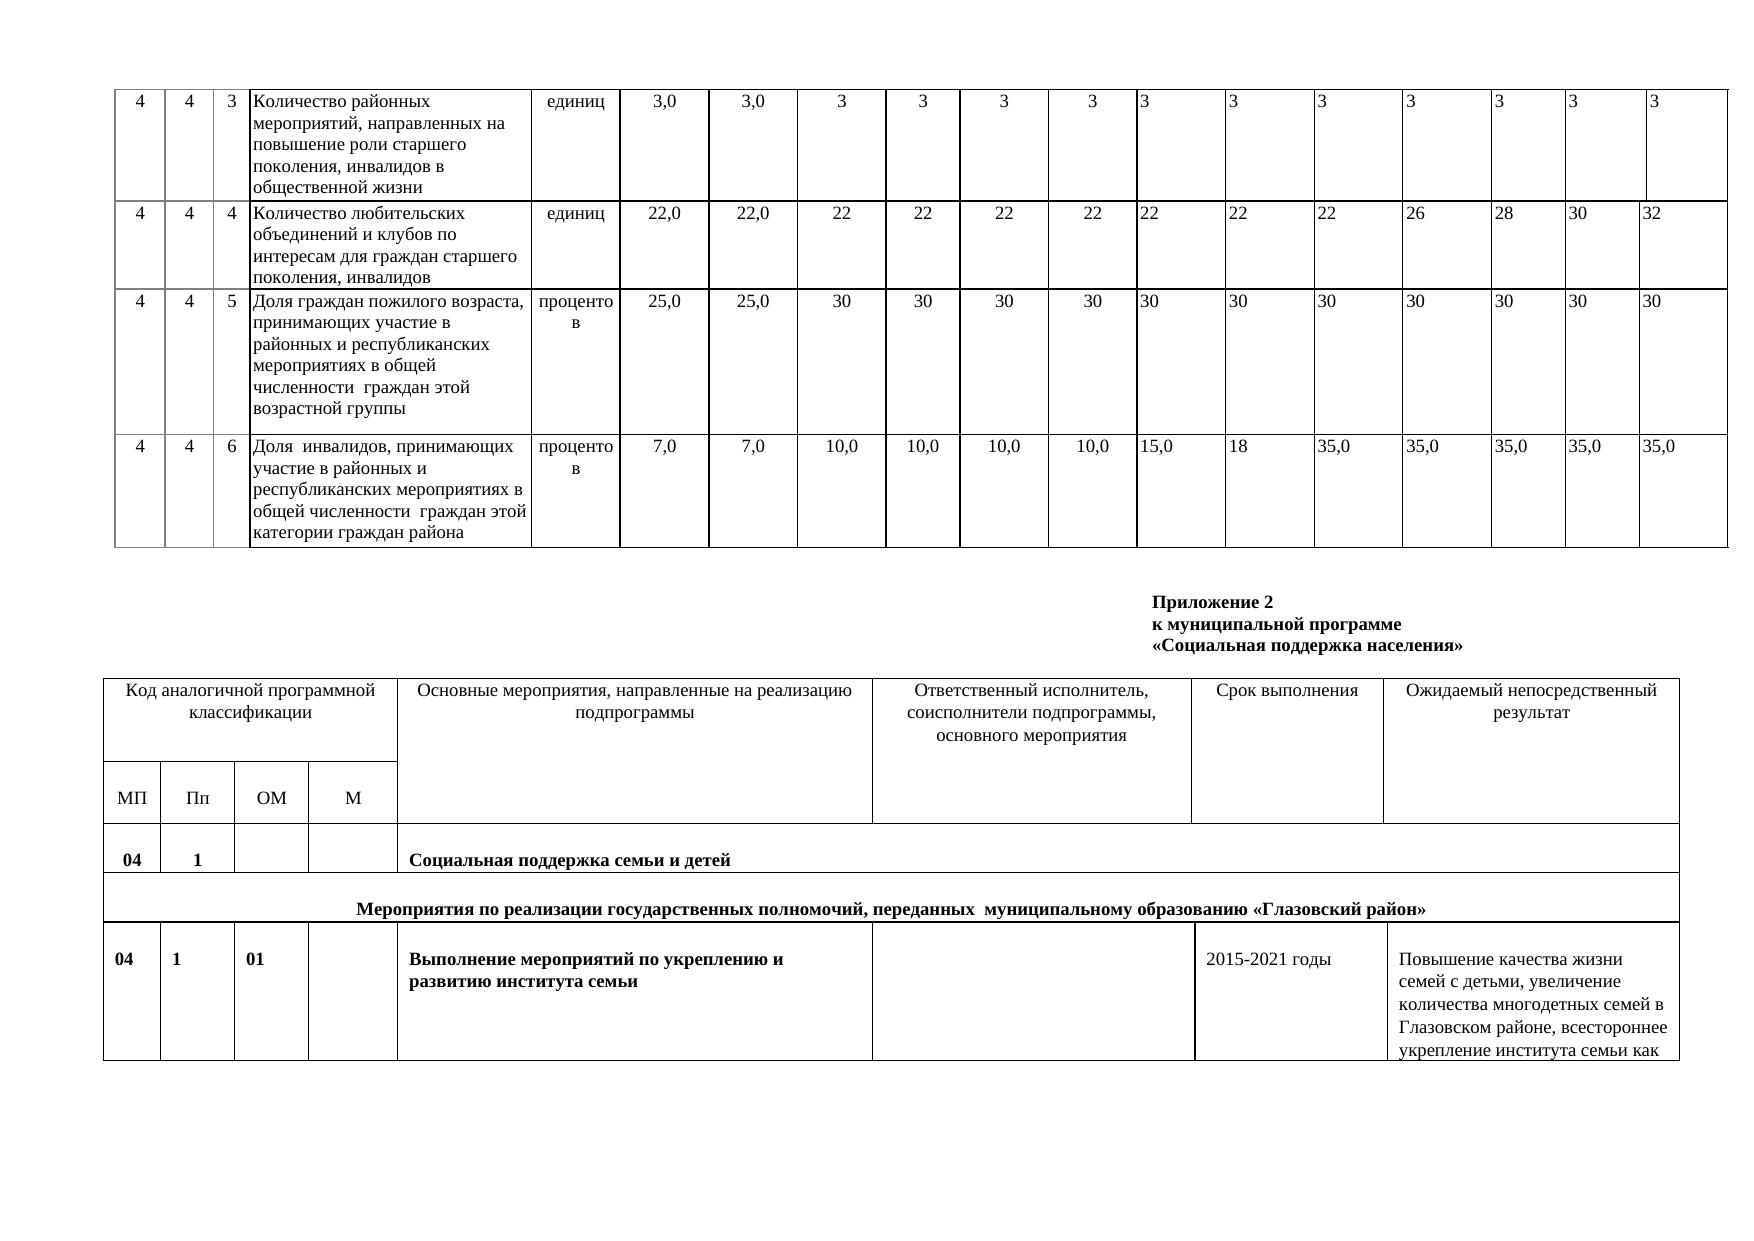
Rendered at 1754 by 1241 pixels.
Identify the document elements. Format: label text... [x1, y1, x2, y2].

table_cell 4 [166, 435, 213, 546]
table_cell 3,0 [621, 90, 708, 200]
text Приложение 2 [118, 591, 1636, 613]
text к муниципальной программе [118, 613, 1636, 634]
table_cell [398, 923, 872, 1060]
table_cell 3 [1049, 90, 1136, 200]
table_cell 30 [798, 290, 885, 433]
table_cell 35,0 [1492, 435, 1565, 546]
table_cell 10,0 [961, 435, 1048, 546]
table_cell 30 [1226, 290, 1314, 433]
table_cell 22 [887, 202, 959, 288]
table_cell 22,0 [710, 202, 797, 288]
table_cell 4 [166, 290, 213, 433]
table_cell МП [104, 762, 160, 823]
table_cell 3 [798, 90, 885, 200]
table_cell 30 [1566, 202, 1639, 288]
table_cell 26 [1403, 202, 1491, 288]
table_cell 35,0 [1315, 435, 1402, 546]
table_cell единиц [532, 90, 619, 200]
table_cell 1 [161, 923, 234, 1060]
table_cell 3 [887, 90, 959, 200]
table_cell 4 [116, 435, 164, 546]
table_header Код аналогичной программной классификации [104, 679, 397, 761]
table_cell 3 [1492, 90, 1565, 200]
table_cell Мероприятия по реализации государственных полномочий, переданных муниципальному образованию «Глазовский район» [104, 873, 1679, 921]
table_cell 22 [1226, 202, 1314, 288]
table_cell Социальная поддержка семьи и детей [398, 824, 1679, 872]
table_cell [309, 824, 397, 872]
table_cell 28 [1492, 202, 1565, 288]
table_cell 30 [1566, 290, 1639, 433]
table_cell 10,0 [1049, 435, 1136, 546]
table_cell Количество любительских объединений и клубов по интересам для граждан старшего поколения, инвалидов [251, 202, 531, 288]
table_cell 30 [887, 290, 959, 433]
table_cell 7,0 [710, 435, 797, 546]
table_cell 2015-2021 годы [1196, 923, 1387, 1060]
table_cell 04 [104, 824, 160, 872]
table_cell ОМ [235, 762, 308, 823]
table_cell 30 [1640, 290, 1727, 433]
table_cell 3 [961, 90, 1048, 200]
table_cell [235, 824, 308, 872]
table_cell 15,0 [1138, 435, 1225, 546]
text «Социальная поддержка населения» [1151, 634, 1636, 656]
table_cell 30 [1492, 290, 1565, 433]
table_cell [309, 923, 397, 1060]
table_cell единиц [532, 202, 619, 288]
table_cell 3 [1566, 90, 1646, 200]
table_cell 3 [214, 90, 249, 200]
table_cell 4 [166, 90, 213, 200]
table_cell 22 [961, 202, 1048, 288]
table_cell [1388, 923, 1679, 1060]
table_header Срок выполнения [1192, 679, 1383, 823]
table_cell 22,0 [621, 202, 708, 288]
table_cell 35,0 [1566, 435, 1639, 546]
table_cell 35,0 [1640, 435, 1727, 546]
table_cell 32 [1640, 202, 1727, 288]
table_header Основные мероприятия, направленные на реализацию подпрограммы [398, 679, 872, 823]
table_cell 10,0 [887, 435, 959, 546]
table_header Ответственный исполнитель, соисполнители подпрограммы, основного мероприятия [873, 679, 1191, 823]
table_cell 22 [1049, 202, 1136, 288]
table_cell 3 [1647, 90, 1727, 200]
table_cell 04 [104, 923, 160, 1060]
table_cell 3 [1226, 90, 1314, 200]
table_cell 30 [961, 290, 1048, 433]
table_cell 4 [116, 202, 164, 288]
table_cell 35,0 [1403, 435, 1491, 546]
table_cell 10,0 [798, 435, 885, 546]
table_cell 30 [1315, 290, 1402, 433]
table_cell 22 [798, 202, 885, 288]
table_cell Пп [161, 762, 234, 823]
table_cell [873, 923, 1194, 1060]
table_header Ожидаемый непосредственный результат [1384, 679, 1679, 823]
table_cell 18 [1226, 435, 1314, 546]
table_cell 4 [116, 290, 164, 433]
table_cell 5 [214, 290, 249, 433]
table_cell 22 [1138, 202, 1225, 288]
table_cell 3 [1315, 90, 1402, 200]
table_cell Доля граждан пожилого возраста, принимающих участие в районных и республиканских мероприятиях в общей численности граждан этой возрастной группы [251, 290, 531, 433]
table_cell 6 [214, 435, 249, 546]
table_cell 7,0 [621, 435, 708, 546]
table_cell 1 [161, 824, 234, 872]
table_cell 30 [1049, 290, 1136, 433]
table_cell 4 [116, 90, 164, 200]
table_cell 3 [1403, 90, 1491, 200]
table_cell 22 [1315, 202, 1402, 288]
table_cell 4 [166, 202, 213, 288]
table_cell 3 [1138, 90, 1225, 200]
table_cell 3,0 [710, 90, 797, 200]
table_cell процентов [532, 290, 619, 433]
table_cell 25,0 [710, 290, 797, 433]
table_cell процентов [532, 435, 619, 546]
table_cell 30 [1403, 290, 1491, 433]
table_cell Доля инвалидов, принимающих участие в районных и республиканских мероприятиях в общей численности граждан этой категории граждан района [251, 435, 531, 546]
table_cell М [309, 762, 397, 823]
table_cell 25,0 [621, 290, 708, 433]
table_cell 4 [214, 202, 249, 288]
table_cell Количество районных мероприятий, направленных на повышение роли старшего поколения, инвалидов в общественной жизни [251, 90, 531, 200]
table_cell 30 [1138, 290, 1225, 433]
table_cell 01 [235, 923, 308, 1060]
